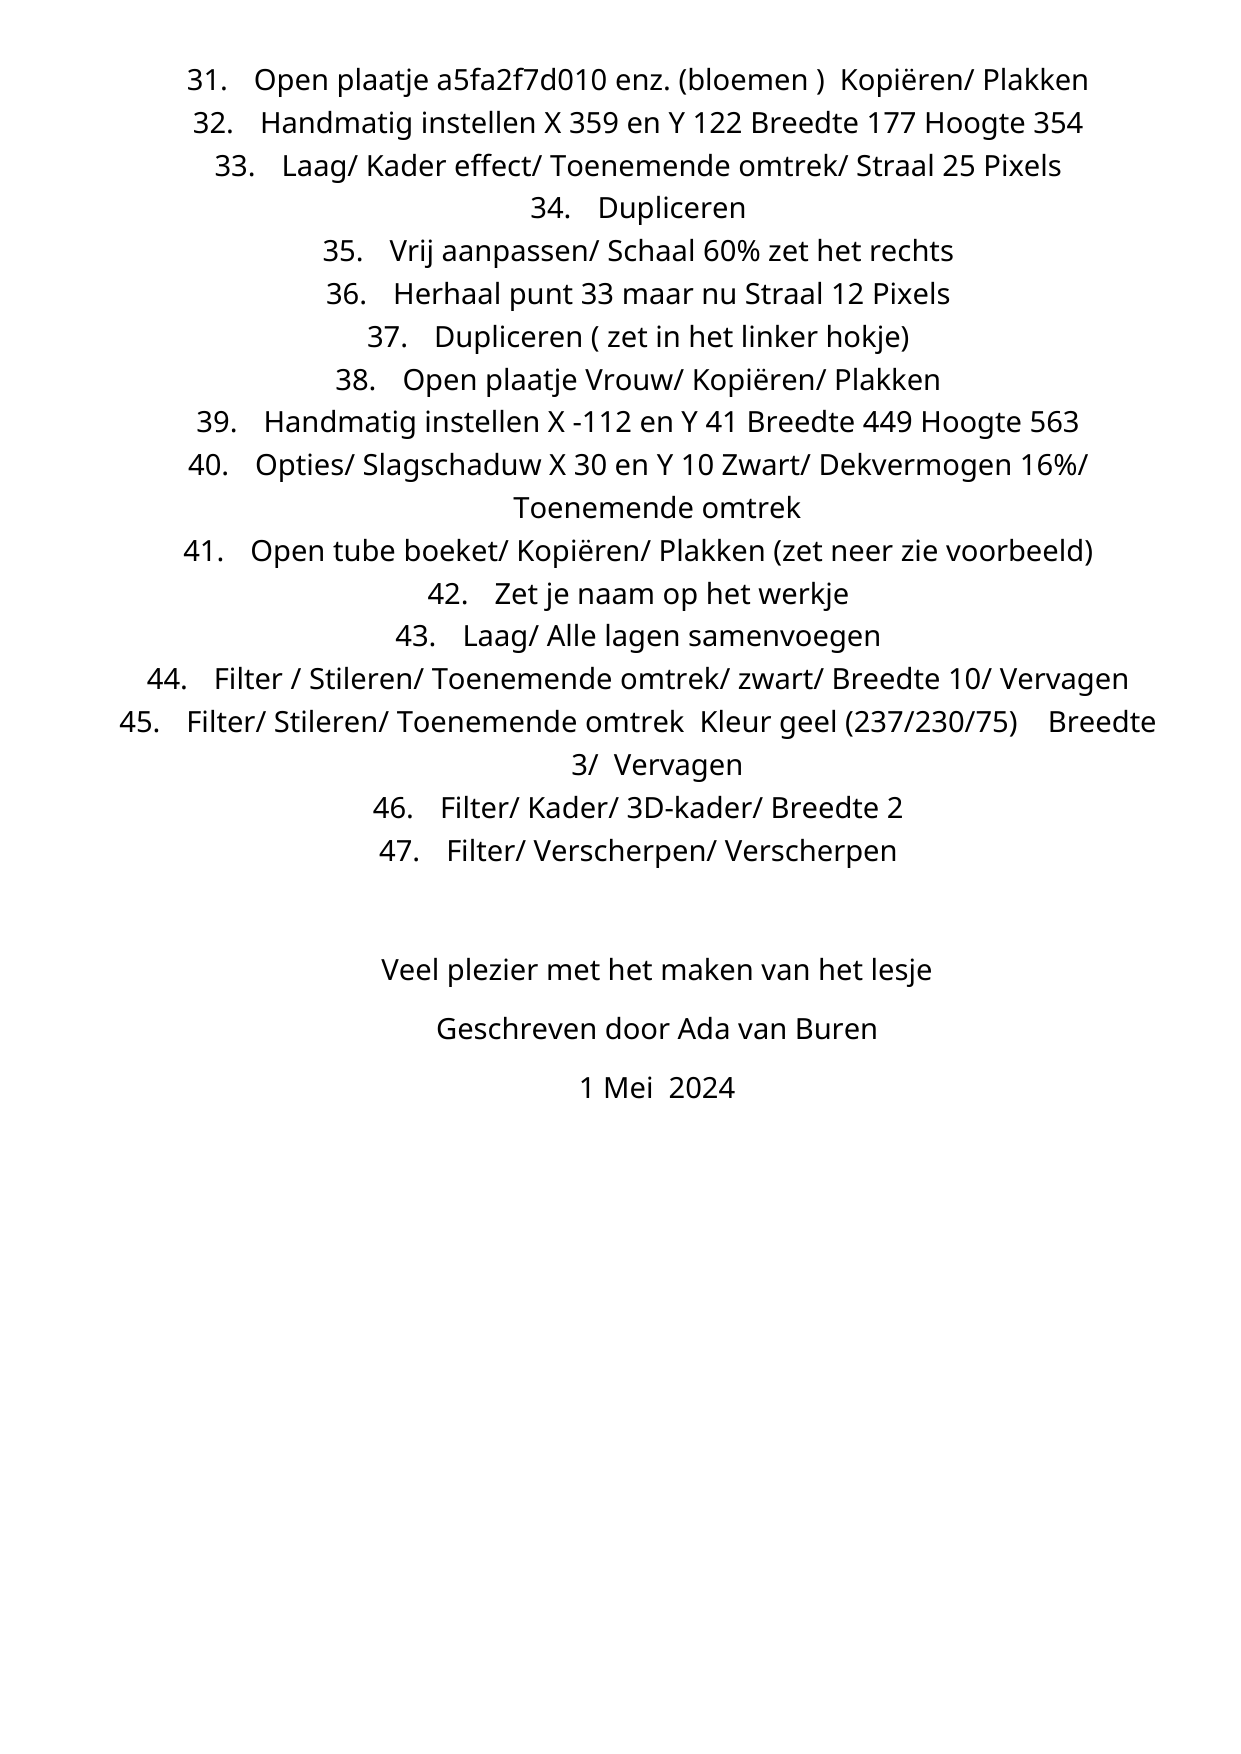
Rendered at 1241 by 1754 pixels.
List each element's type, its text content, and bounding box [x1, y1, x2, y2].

list Laag/ Kader effect/ Toenemende omtrek/ Straal 25 Pixels [110, 145, 1167, 184]
list Dupliceren ( zet in het linker hokje) [110, 316, 1167, 356]
text Veel plezier met het maken van het lesje [148, 949, 1167, 988]
list Filter/ Kader/ 3D-kader/ Breedte 2 [110, 787, 1167, 827]
list Opties/ Slagschaduw X 30 en Y 10 Zwart/ Dekvermogen 16%/ Toenemende omtrek [110, 444, 1167, 527]
list Filter/ Verscherpen/ Verscherpen [110, 830, 1167, 869]
list Handmatig instellen X 359 en Y 122 Breedte 177 Hoogte 354 [110, 102, 1167, 142]
list Dupliceren [110, 188, 1167, 227]
text 1 Mei 2024 [148, 1068, 1167, 1107]
list Zet je naam op het werkje [110, 573, 1167, 613]
list Open tube boeket/ Kopiëren/ Plakken (zet neer zie voorbeeld) [110, 530, 1167, 570]
list Herhaal punt 33 maar nu Straal 12 Pixels [110, 273, 1167, 313]
list Open plaatje a5fa2f7d010 enz. (bloemen ) Kopiëren/ Plakken [110, 59, 1167, 99]
list Handmatig instellen X -112 en Y 41 Breedte 449 Hoogte 563 [110, 402, 1167, 441]
text Geschreven door Ada van Buren [148, 1008, 1167, 1048]
list Vrij aanpassen/ Schaal 60% zet het rechts [110, 230, 1167, 270]
list Laag/ Alle lagen samenvoegen [110, 616, 1167, 655]
list Filter / Stileren/ Toenemende omtrek/ zwart/ Breedte 10/ Vervagen [110, 658, 1167, 698]
list Filter/ Stileren/ Toenemende omtrek Kleur geel (237/230/75) Breedte 3/ Vervagen [110, 701, 1167, 784]
list Open plaatje Vrouw/ Kopiëren/ Plakken [110, 359, 1167, 398]
